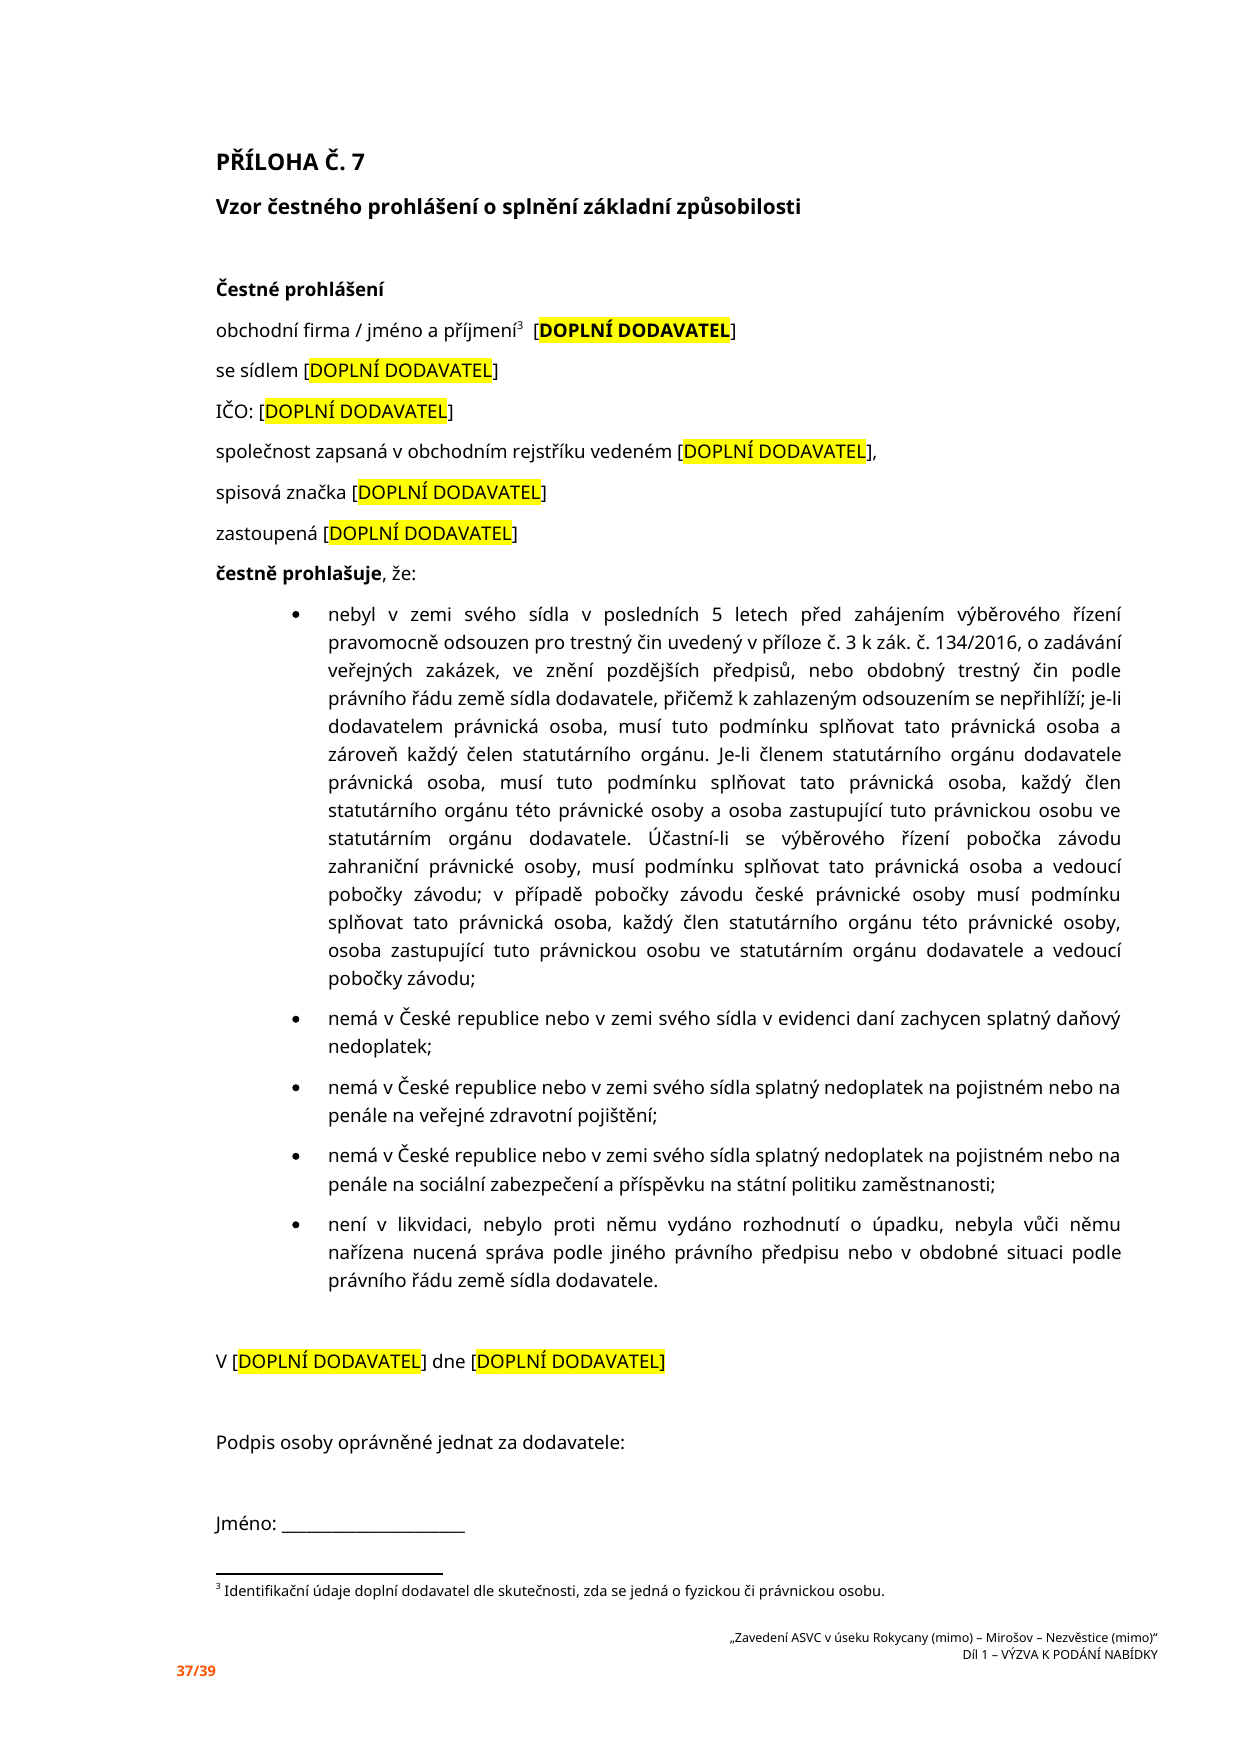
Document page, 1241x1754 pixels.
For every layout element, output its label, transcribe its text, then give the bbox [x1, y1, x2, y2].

text Vzor čestného prohlášení o splnění základní způsobilosti [216, 192, 1122, 221]
text společnost zapsaná v obchodním rejstříku vedeném [DOPLNÍ DODAVATEL], [866, 439, 1122, 464]
text spisová značka [DOPLNÍ DODAVATEL] [216, 479, 358, 505]
text Jméno: ______________________ [216, 1511, 1122, 1536]
text společnost zapsaná v obchodním rejstříku vedeném [DOPLNÍ DODAVATEL], [216, 439, 683, 464]
text nebyl v zemi svého sídla v posledních 5 letech před zahájením výběrového řízení pravomocně odsouzen pro trestný čin uvedený v příloze č. 3 k zák. č. 134/2016, o zadávání veřejných zakázek, ve znění pozdějších předpisů, nebo obdobný trestný čin podle právního řádu země sídla dodavatele, přičemž k zahlazeným odsouzením se nepřihlíží; je-li dodavatelem právnická osoba, musí tuto podmínku splňovat tato právnická osoba a zároveň každý čelen statutárního orgánu. Je-li členem statutárního orgánu dodavatele právnická osoba, musí tuto podmínku splňovat tato právnická osoba, každý člen statutárního orgánu této právnické osoby a osoba zastupující tuto právnickou osobu ve statutárním orgánu dodavatele. Účastní-li se výběrového řízení pobočka závodu zahraniční právnické osoby, musí podmínku splňovat tato právnická osoba a vedoucí pobočky závodu; v případě pobočky závodu české právnické osoby musí podmínku splňovat tato právnická osoba, každý člen statutárního orgánu této právnické osoby, osoba zastupující tuto právnickou osobu ve statutárním orgánu dodavatele a vedoucí pobočky závodu; [292, 601, 1122, 991]
text Čestné prohlášení [216, 277, 1122, 302]
text nemá v České republice nebo v zemi svého sídla splatný nedoplatek na pojistném nebo na penále na veřejné zdravotní pojištění; [292, 1074, 1122, 1128]
text obchodní firma / jméno a příjmení [DOPLNÍ DODAVATEL] [216, 317, 539, 343]
text se sídlem [DOPLNÍ DODAVATEL] [216, 358, 309, 383]
text se sídlem [DOPLNÍ DODAVATEL] [492, 358, 1122, 383]
text IČO: [DOPLNÍ DODAVATEL] [447, 398, 1122, 424]
text není v likvidaci, nebylo proti němu vydáno rozhodnutí o úpadku, nebyla vůči němu nařízena nucená správa podle jiného právního předpisu nebo v obdobné situaci podle právního řádu země sídla dodavatele. [292, 1211, 1122, 1293]
text zastoupená [DOPLNÍ DODAVATEL] [216, 520, 329, 545]
text V [DOPLNÍ DODAVATEL] dne [DOPLNÍ DODAVATEL] [216, 1348, 1122, 1374]
text zastoupená [DOPLNÍ DODAVATEL] [512, 520, 1122, 545]
text Podpis osoby oprávněné jednat za dodavatele: [216, 1429, 1122, 1455]
text spisová značka [DOPLNÍ DODAVATEL] [541, 479, 1122, 505]
text nemá v České republice nebo v zemi svého sídla v evidenci daní zachycen splatný daňový nedoplatek; [292, 1006, 1122, 1059]
text Příloha č. 7 [216, 146, 1122, 177]
text nemá v České republice nebo v zemi svého sídla splatný nedoplatek na pojistném nebo na penále na sociální zabezpečení a příspěvku na státní politiku zaměstnanosti; [292, 1143, 1122, 1196]
text čestně prohlašuje, že: [216, 560, 1122, 586]
text obchodní firma / jméno a příjmení [DOPLNÍ DODAVATEL] [730, 317, 1122, 343]
